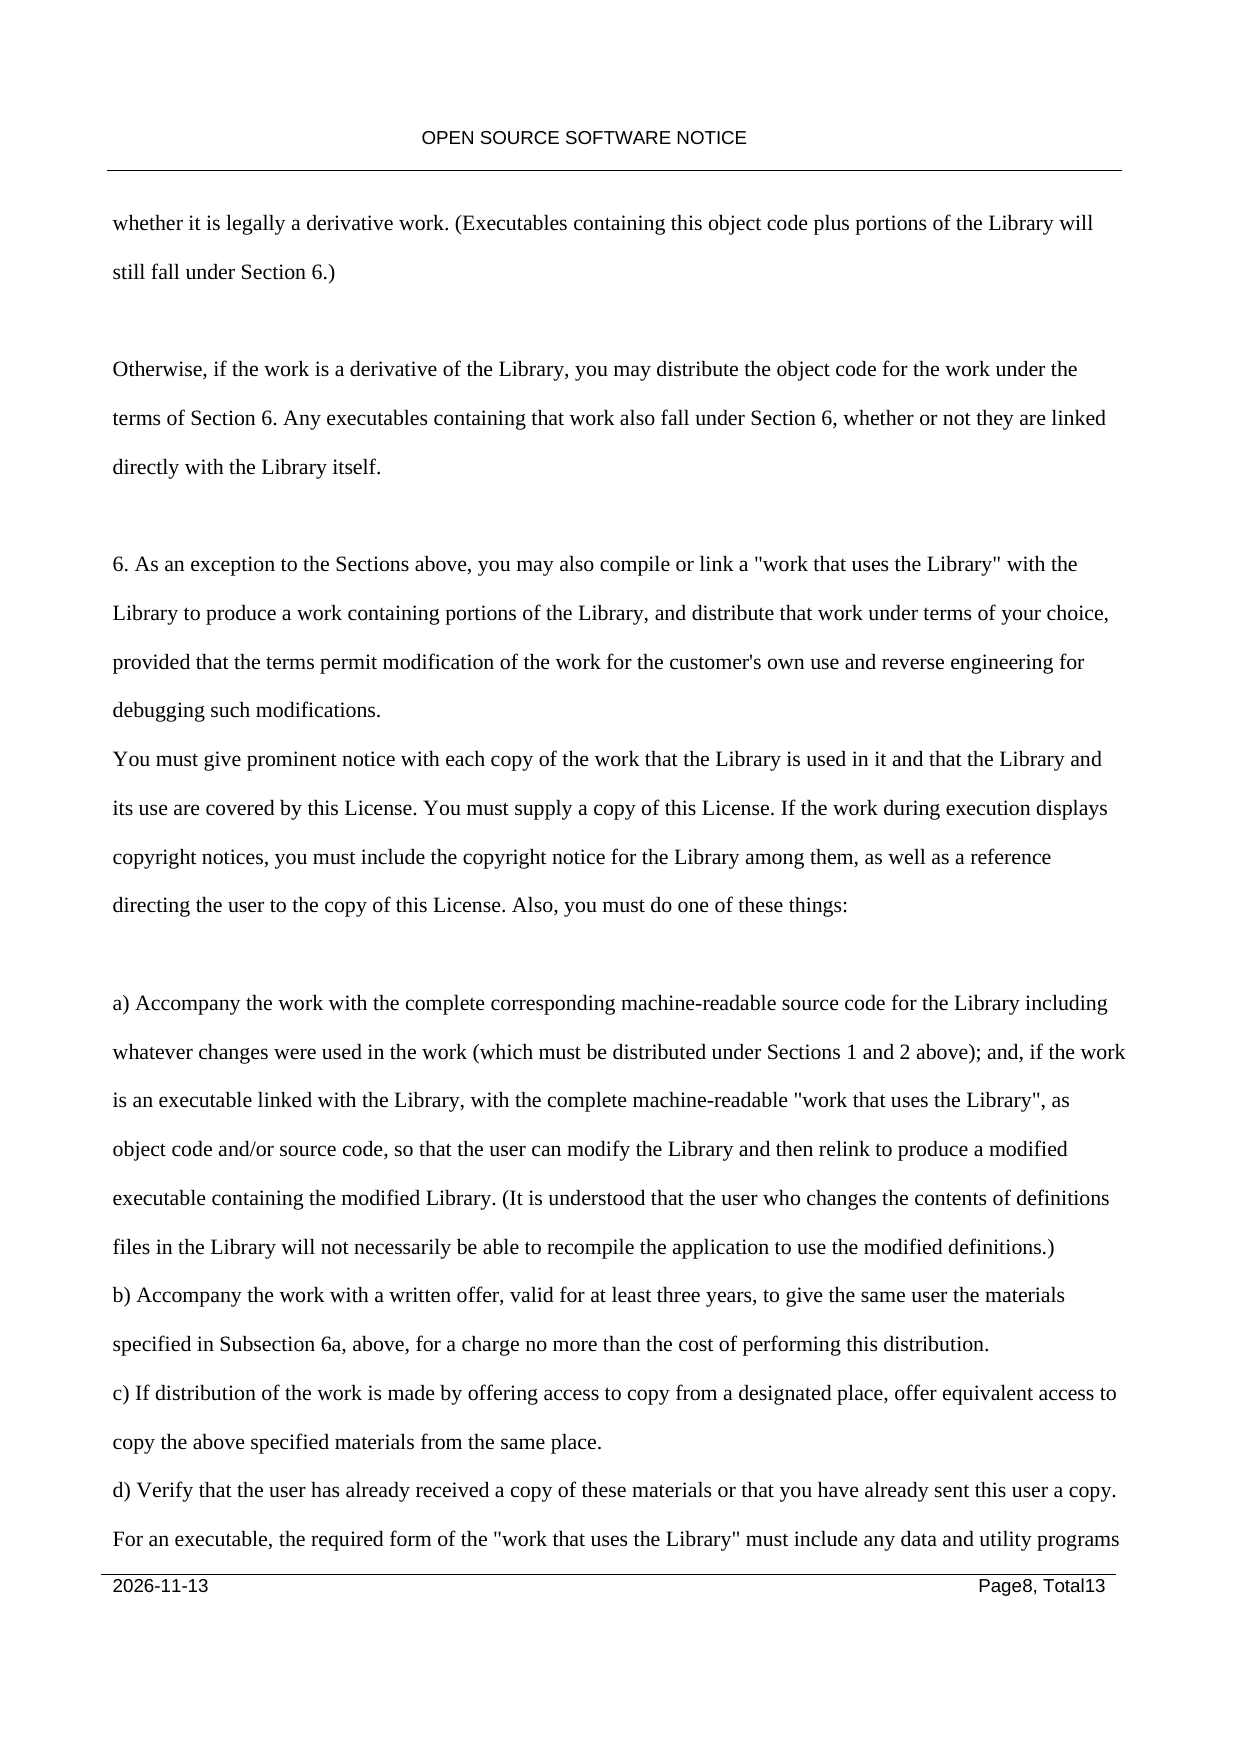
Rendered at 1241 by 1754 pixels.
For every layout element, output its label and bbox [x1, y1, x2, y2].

text [112, 206, 1128, 1555]
